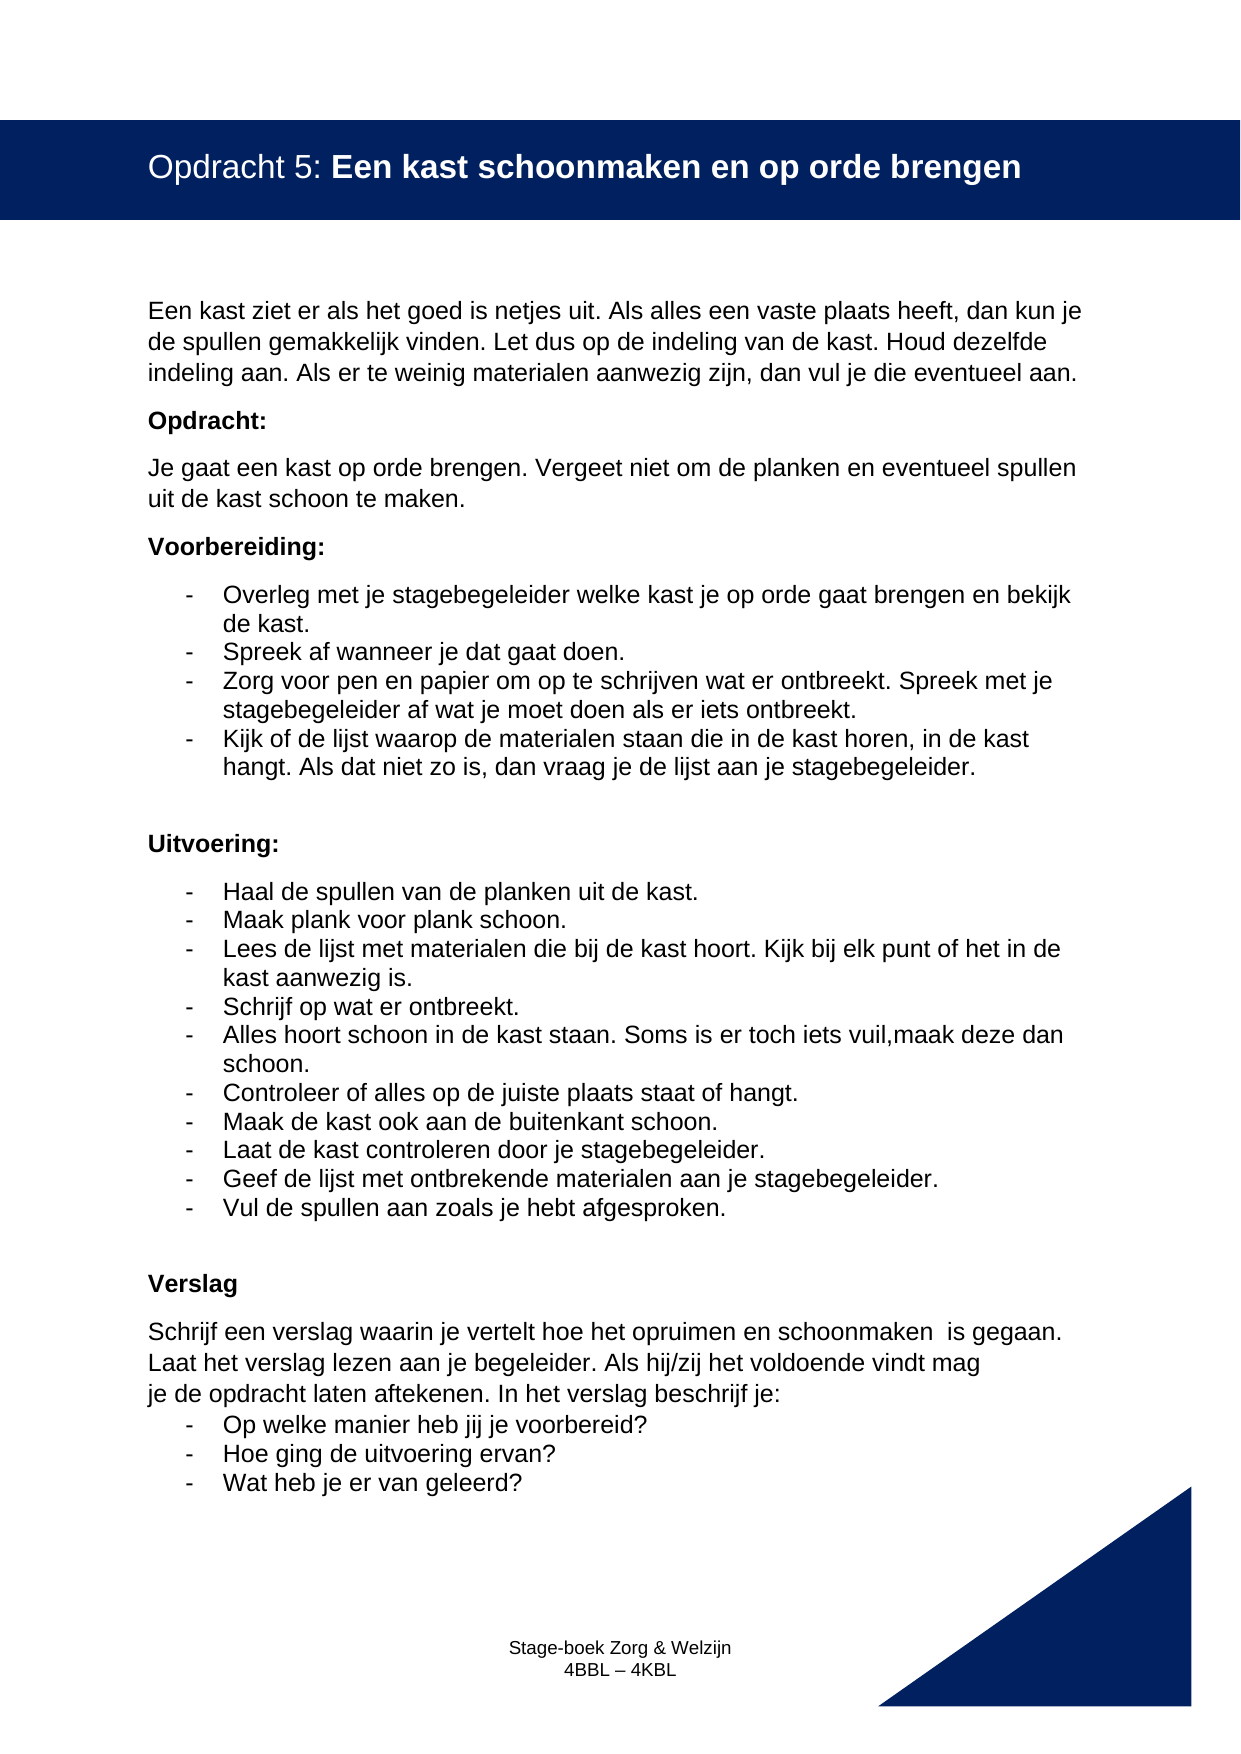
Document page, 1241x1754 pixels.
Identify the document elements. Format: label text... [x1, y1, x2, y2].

text Laat het verslag lezen aan je begeleider. Als hij/zij het voldoende vindt mag [148, 1348, 1093, 1377]
text Je gaat een kast op orde brengen. Vergeet niet om de planken en eventueel spullen uit de kast schoon te maken. [148, 453, 1093, 513]
list Schrijf op wat er ontbreekt. [185, 992, 1093, 1020]
list Hoe ging de uitvoering ervan? [185, 1439, 1093, 1468]
text je de opdracht laten aftekenen. In het verslag beschrijf je: [148, 1379, 1093, 1408]
list Zorg voor pen en papier om op te schrijven wat er ontbreekt. Spreek met je stagebegeleider af wat je moet doen als er iets ontbreekt. [185, 666, 1093, 724]
text Uitvoering: [148, 829, 1093, 858]
list Kijk of de lijst waarop de materialen staan die in de kast horen, in de kast hangt. Als dat niet zo is, dan vraag je de lijst aan je stagebegeleider. [185, 724, 1093, 781]
list Geef de lijst met ontbrekende materialen aan je stagebegeleider. [185, 1164, 1093, 1193]
text Verslag [148, 1269, 1093, 1298]
list Lees de lijst met materialen die bij de kast hoort. Kijk bij elk punt of het in de kast aanwezig is. [185, 934, 1093, 992]
list Op welke manier heb jij je voorbereid? [185, 1410, 1093, 1439]
text Voorbereiding: [148, 532, 1093, 561]
list Maak plank voor plank schoon. [185, 905, 1093, 934]
list Alles hoort schoon in de kast staan. Soms is er toch iets vuil,maak deze dan schoon. [185, 1020, 1093, 1078]
list Laat de kast controleren door je stagebegeleider. [185, 1135, 1093, 1164]
text Een kast ziet er als het goed is netjes uit. Als alles een vaste plaats heeft, dan kun je de spullen gemakkelijk vinden. Let dus op de indeling van de kast. Houd dezelfde indeling aan. Als er te weinig materialen aanwezig zijn, dan vul je die eventueel aan. [148, 296, 1093, 387]
list Spreek af wanneer je dat gaat doen. [185, 637, 1093, 666]
list Vul de spullen aan zoals je hebt afgesproken. [185, 1193, 1093, 1222]
list Wat heb je er van geleerd? [185, 1468, 1093, 1496]
text Schrijf een verslag waarin je vertelt hoe het opruimen en schoonmaken is gegaan. [148, 1317, 1093, 1346]
list Haal de spullen van de planken uit de kast. [185, 877, 1093, 905]
list Overleg met je stagebegeleider welke kast je op orde gaat brengen en bekijk de kast. [185, 580, 1093, 637]
list Controleer of alles op de juiste plaats staat of hangt. [185, 1078, 1093, 1107]
list Maak de kast ook aan de buitenkant schoon. [185, 1107, 1093, 1135]
text Opdracht: [148, 406, 1093, 434]
